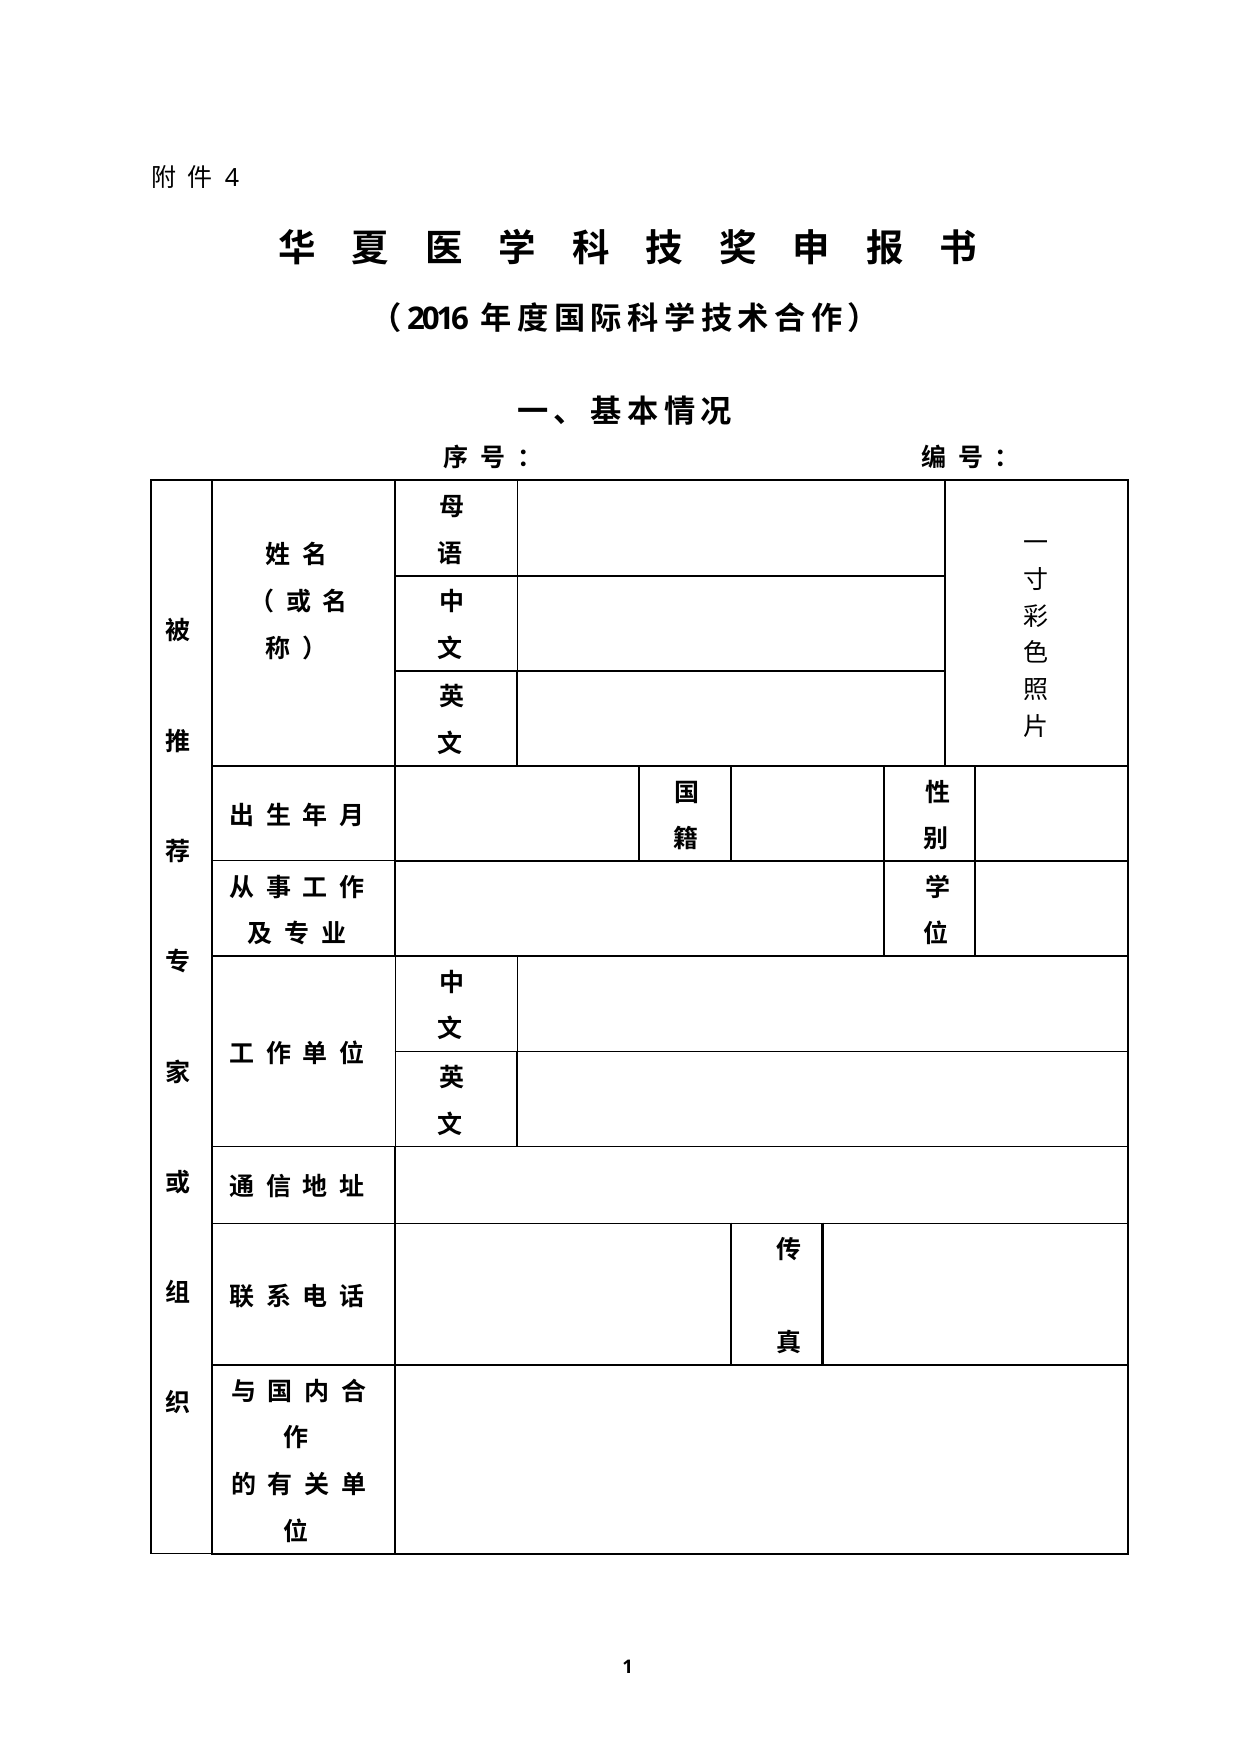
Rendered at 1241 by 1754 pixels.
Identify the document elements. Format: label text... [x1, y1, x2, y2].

table_cell 中 文 [396, 577, 517, 670]
table_cell 英 文 [396, 672, 516, 765]
table_cell [518, 672, 944, 765]
table_cell [824, 1224, 1127, 1364]
text 附件4 [151, 152, 1107, 199]
table_cell [732, 767, 883, 860]
table_cell [396, 862, 883, 955]
table_cell 性 别 [885, 767, 974, 860]
table_header 母 语 [396, 481, 517, 575]
table_cell 中 文 [396, 957, 517, 1051]
table_cell 与国内合作 的有关单位 [213, 1366, 394, 1553]
table_header 被 推 荐 专 家 或 组 织 [152, 481, 211, 1553]
text 一、基本情况 [151, 386, 1107, 433]
text 序号： 编号： [151, 433, 1107, 479]
table_cell [396, 1366, 1127, 1553]
table_cell 联系电话 [213, 1224, 394, 1364]
table_cell 英 文 [396, 1052, 516, 1146]
table_cell 国 籍 [640, 767, 730, 860]
table_cell [518, 957, 1127, 1051]
table_header 姓名 （或名称） [213, 481, 394, 765]
table_cell [396, 767, 638, 860]
table_cell [396, 1224, 730, 1364]
table_cell [976, 862, 1127, 955]
table_cell [518, 1052, 1127, 1146]
table_header [518, 481, 944, 575]
table_cell 学 位 [885, 862, 974, 955]
text 华 夏 医 学 科 技 奖 申 报 书 [151, 199, 1107, 292]
table_cell 传 真 [732, 1224, 821, 1364]
table_cell [518, 577, 944, 670]
table_cell 工作单位 [213, 957, 395, 1146]
table_cell 从事工作 及专业 [213, 861, 394, 955]
table_cell 出生年月 [213, 767, 394, 860]
table_cell 通信地址 [213, 1147, 394, 1222]
table_cell [976, 767, 1127, 860]
text （2016年度国际科学技术合作） [151, 292, 1107, 339]
table_header 一寸彩色照片 [946, 481, 1127, 765]
table_cell [396, 1147, 1127, 1222]
